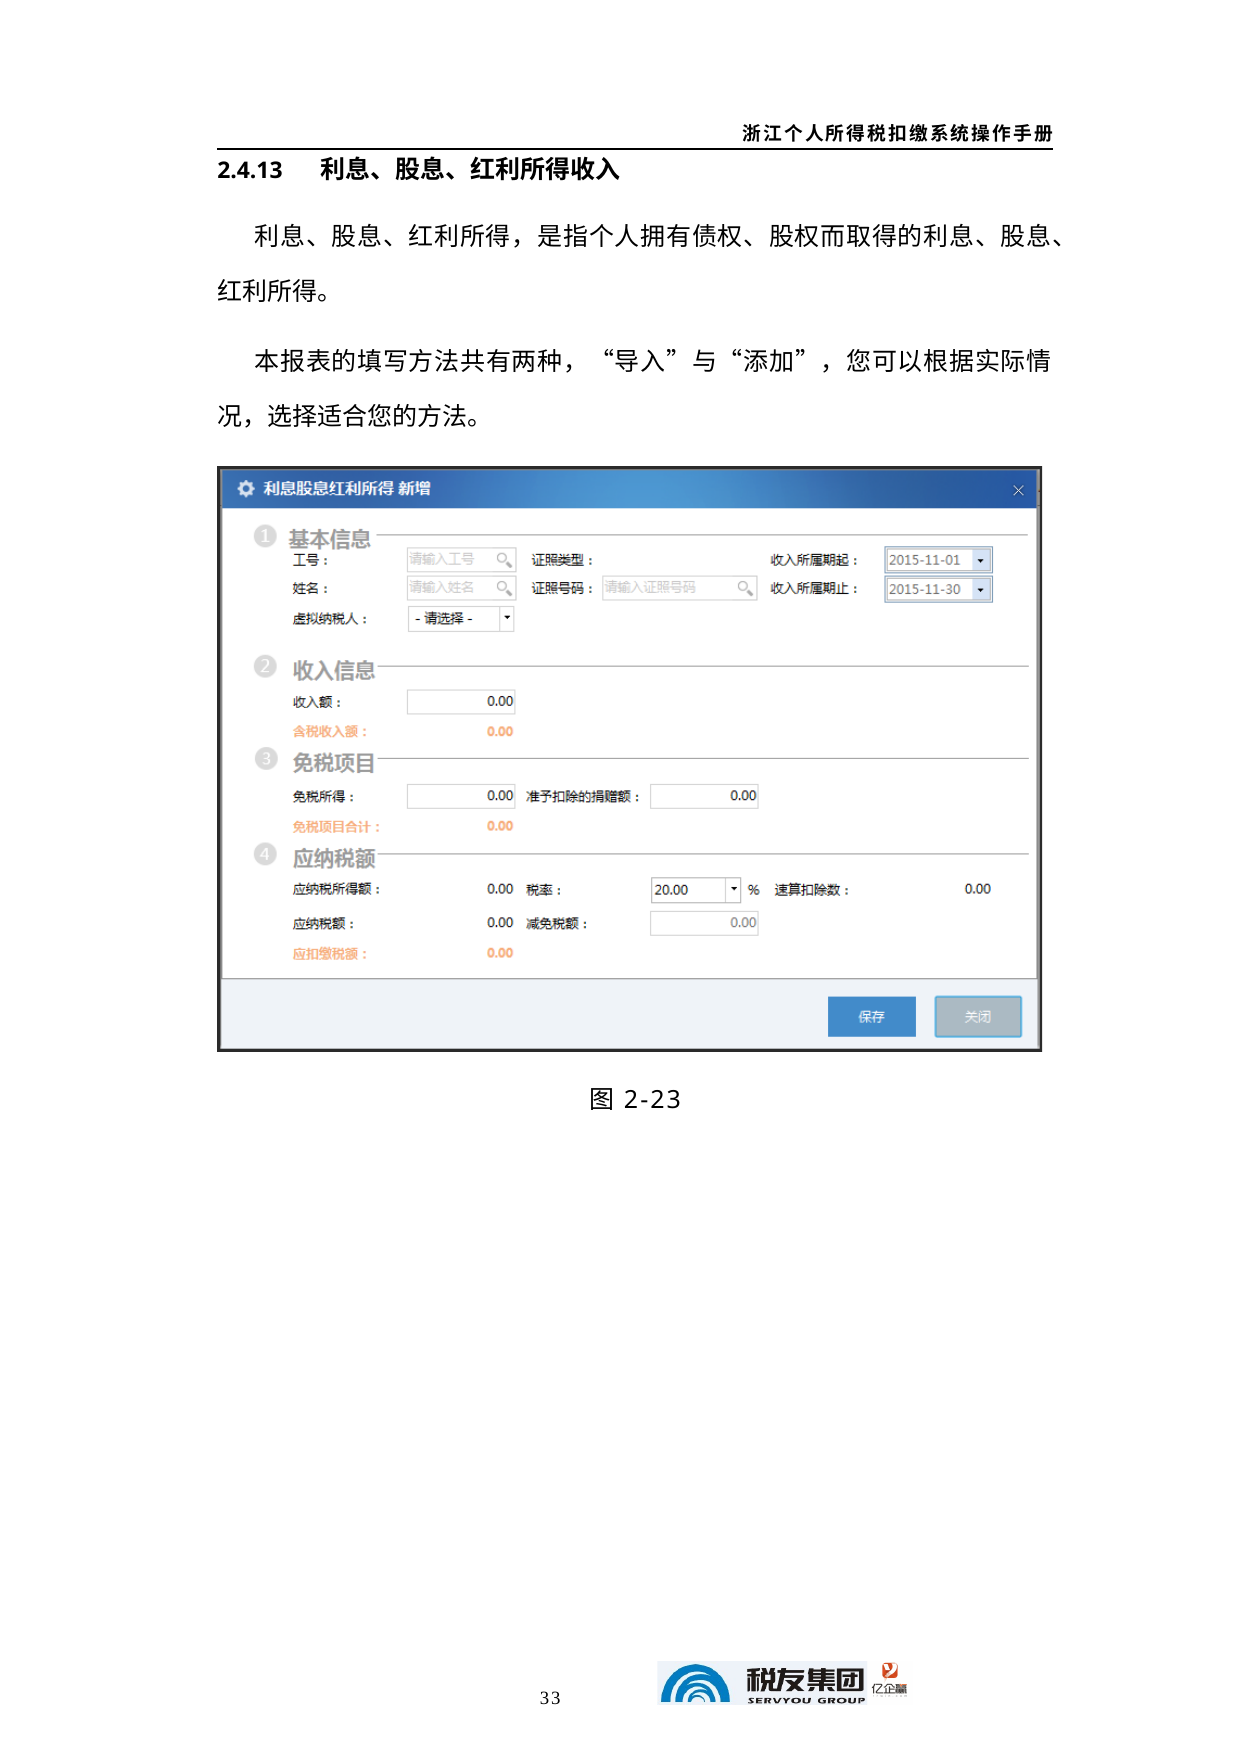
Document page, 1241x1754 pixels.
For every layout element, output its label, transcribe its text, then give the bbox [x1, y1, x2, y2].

text 本报表的填写方法共有两种，“导入”与“添加”，您可以根据实际情况，选择适合您的方法。 [217, 342, 1053, 432]
text 利息、股息、红利所得，是指个人拥有债权、股权而取得的利息、股息、红利所得。 [217, 217, 1053, 307]
subtitle 利息、股息、红利所得收入 [217, 150, 1053, 186]
picture [657, 1661, 914, 1705]
picture [217, 466, 1043, 1052]
